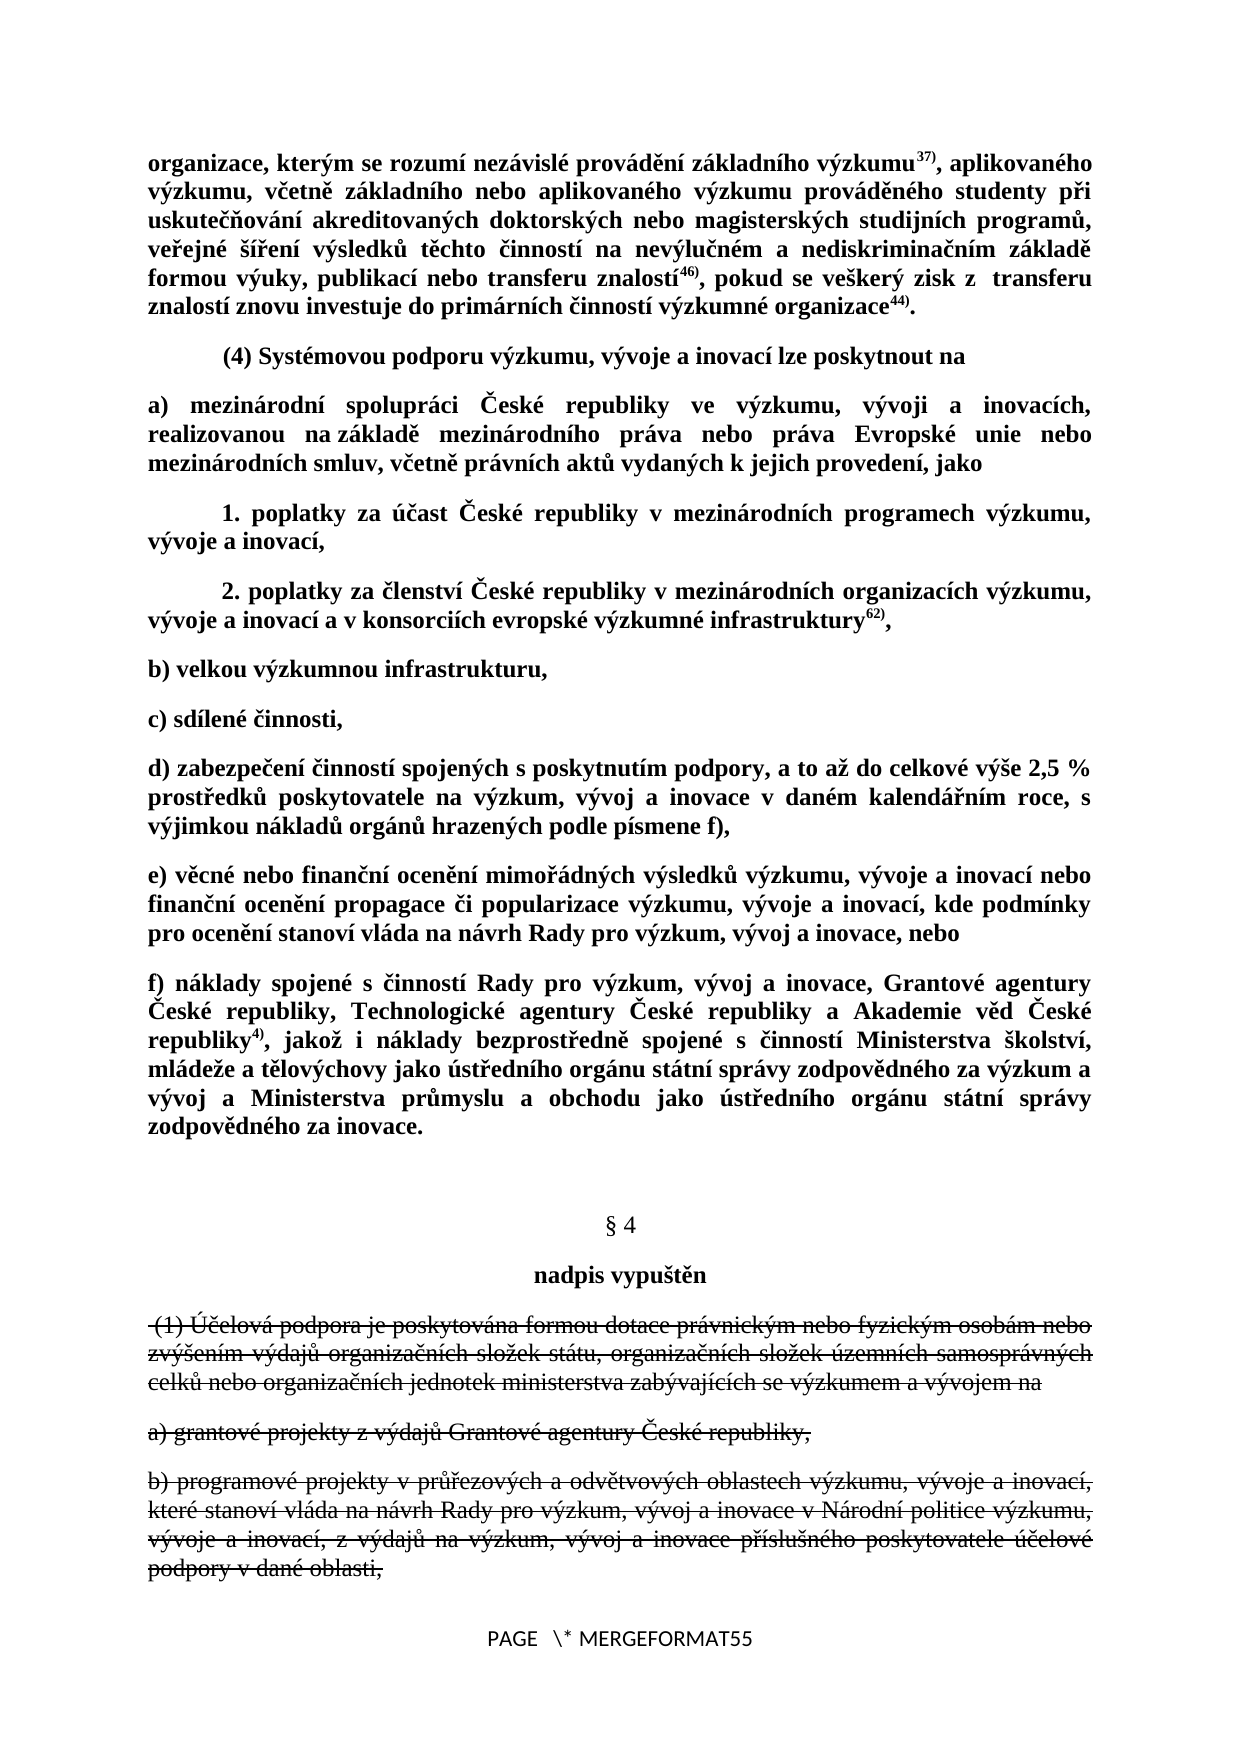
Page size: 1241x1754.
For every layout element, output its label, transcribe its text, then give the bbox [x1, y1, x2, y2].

text a) grantové projekty z výdajů Grantové agentury České republiky, [148, 1417, 1092, 1446]
text 2. poplatky za členství České republiky v mezinárodních organizacích výzkumu, vývoje a inovací a v konsorciích evropské výzkumné infrastruktury62), [148, 576, 1092, 633]
text b) velkou výzkumnou infrastrukturu, [148, 654, 1092, 683]
text c) sdílené činnosti, [148, 704, 1092, 733]
text nadpis vypuštěn [148, 1260, 1092, 1289]
text § 4 [148, 1211, 1092, 1239]
text b) programové projekty v průřezových a odvětvových oblastech výzkumu, vývoje a inovací, které stanoví vláda na návrh Rady pro výzkum, vývoj a inovace v Národní politice výzkumu, vývoje a inovací, z výdajů na výzkum, vývoj a inovace příslušného poskytovatele účelové podpory v dané oblasti, [148, 1483, 1092, 1511]
text (1) Účelová podpora je poskytována formou dotace právnickým nebo fyzickým osobám nebo zvýšením výdajů organizačních složek státu, organizačních složek územních samosprávných celků nebo organizačních jednotek ministerstva zabývajících se výzkumem a vývojem na [148, 1327, 1092, 1354]
text d) zabezpečení činností spojených s poskytnutím podpory, a to až do celkové výše 2,5 % prostředků poskytovatele na výzkum, vývoj a inovace v daném kalendářním roce, s výjimkou nákladů orgánů hrazených podle písmene f), [148, 753, 1092, 840]
text b) programové projekty v průřezových a odvětvových oblastech výzkumu, vývoje a inovací, které stanoví vláda na návrh Rady pro výzkum, vývoj a inovace v Národní politice výzkumu, vývoje a inovací, z výdajů na výzkum, vývoj a inovace příslušného poskytovatele účelové podpory v dané oblasti, [148, 1512, 1092, 1539]
text a) mezinárodní spolupráci České republiky ve výzkumu, vývoji a inovacích, realizovanou na základě mezinárodního práva nebo práva Evropské unie nebo mezinárodních smluv, včetně právních aktů vydaných k jejich provedení, jako [148, 391, 1092, 477]
text 1. poplatky za účast České republiky v mezinárodních programech výzkumu, vývoje a inovací, [148, 498, 1092, 555]
text (4) Systémovou podporu výzkumu, vývoje a inovací lze poskytnout na [148, 341, 1092, 370]
text f) náklady spojené s činností Rady pro výzkum, vývoj a inovace, Grantové agentury České republiky, Technologické agentury České republiky a Akademie věd České republiky4), jakož i náklady bezprostředně spojené s činností Ministerstva školství, mládeže a tělovýchovy jako ústředního orgánu státní správy zodpovědného za výzkum a vývoj a Ministerstva průmyslu a obchodu jako ústředního orgánu státní správy zodpovědného za inovace. [148, 968, 1092, 1140]
text b) programové projekty v průřezových a odvětvových oblastech výzkumu, vývoje a inovací, které stanoví vláda na návrh Rady pro výzkum, vývoj a inovace v Národní politice výzkumu, vývoje a inovací, z výdajů na výzkum, vývoj a inovace příslušného poskytovatele účelové podpory v dané oblasti, [148, 1541, 1092, 1581]
text (1) Účelová podpora je poskytována formou dotace právnickým nebo fyzickým osobám nebo zvýšením výdajů organizačních složek státu, organizačních složek územních samosprávných celků nebo organizačních jednotek ministerstva zabývajících se výzkumem a vývojem na [148, 1356, 1092, 1396]
text e) věcné nebo finanční ocenění mimořádných výsledků výzkumu, vývoje a inovací nebo finanční ocenění propagace či popularizace výzkumu, vývoje a inovací, kde podmínky pro ocenění stanoví vláda na návrh Rady pro výzkum, vývoj a inovace, nebo [148, 861, 1092, 947]
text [148, 148, 1092, 320]
